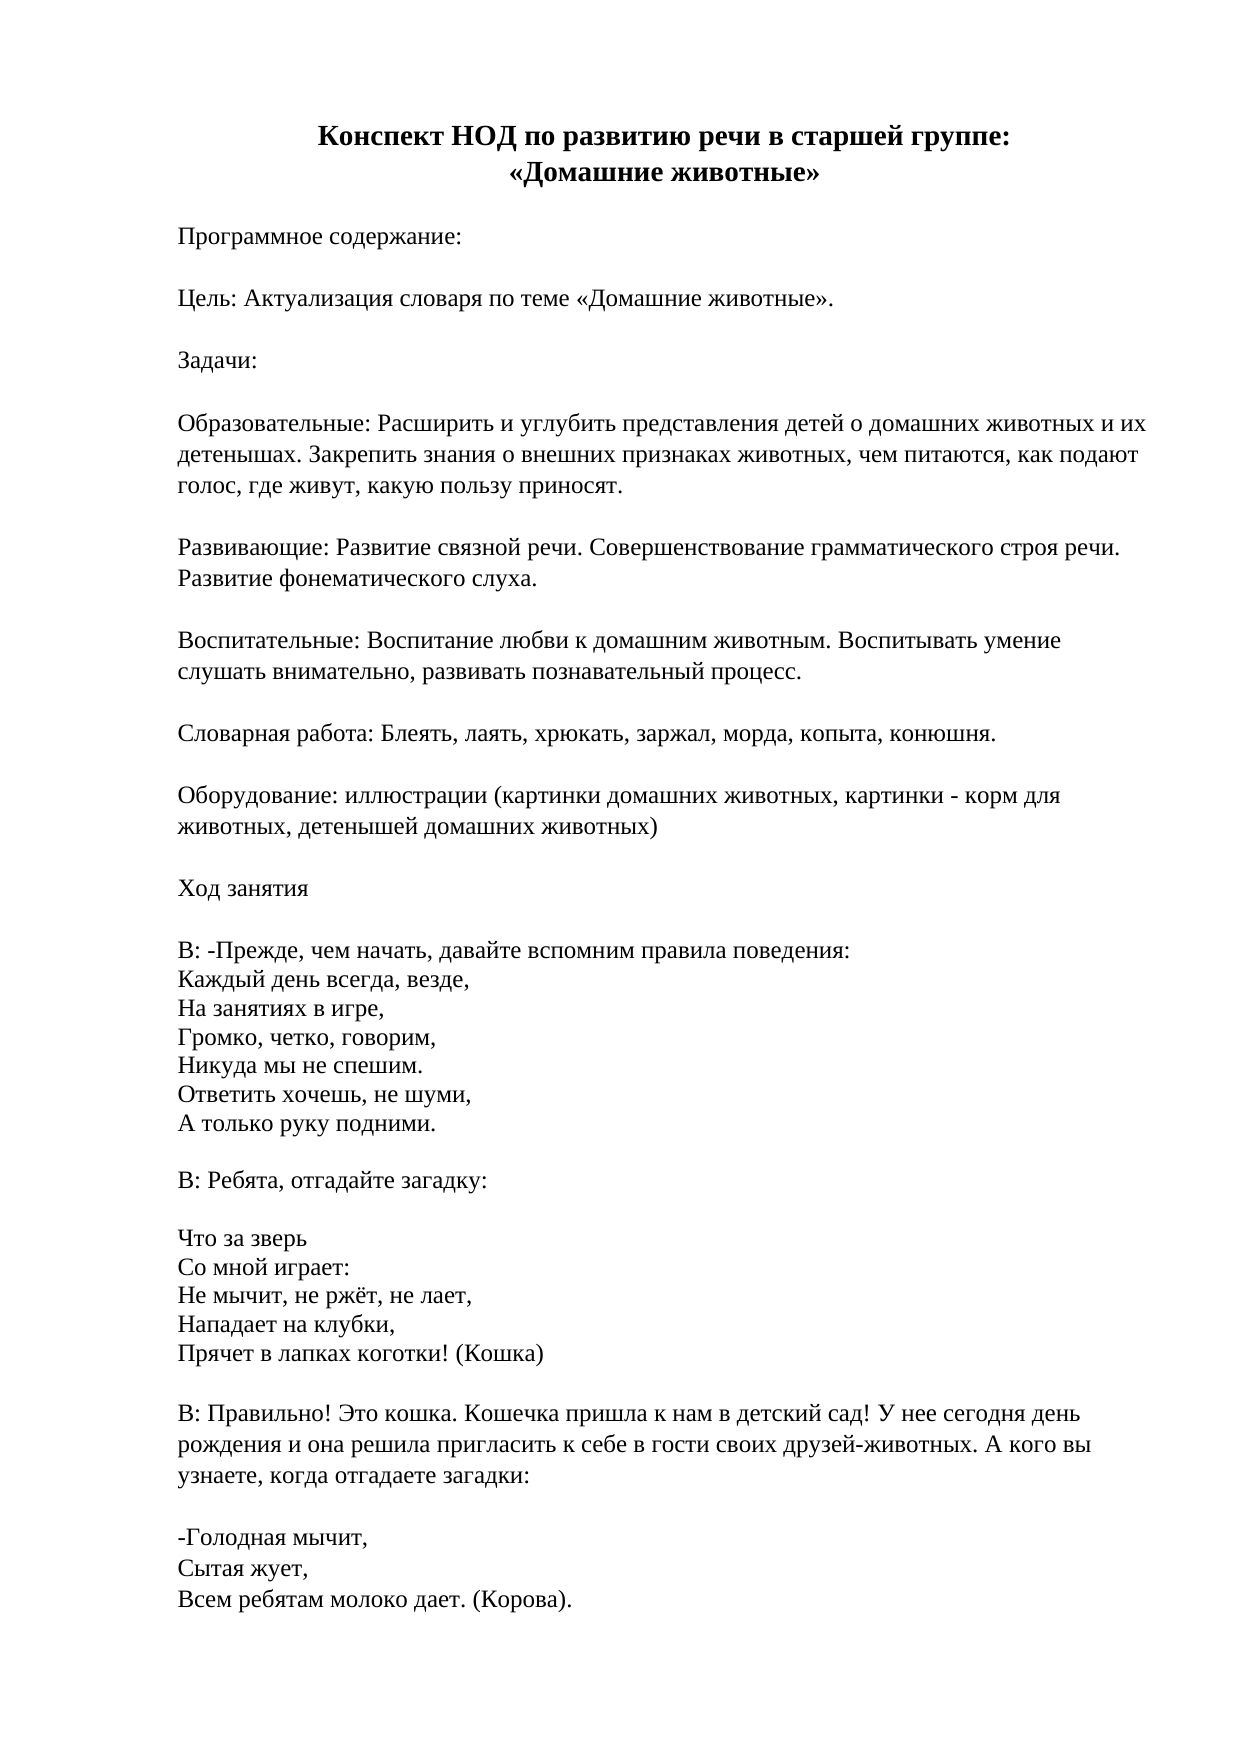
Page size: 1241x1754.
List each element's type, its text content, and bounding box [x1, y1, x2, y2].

text Не мычит, не ржёт, не лает, [177, 1280, 1152, 1309]
text В: Ребята, отгадайте загадку: [177, 1165, 1152, 1194]
text Прячет в лапках коготки! (Кошка) [177, 1338, 1152, 1367]
text В: Правильно! Это кошка. Кошечка пришла к нам в детский сад! У нее сегодня день рождения и она решила пригласить к себе в гости своих друзей-животных. А кого вы узнаете, когда отгадаете загадки: [177, 1398, 1152, 1488]
text Цель: Актуализация словаря по теме «Домашние животные». [177, 283, 1152, 312]
text А только руку подними. [177, 1108, 1152, 1137]
text Что за зверь [177, 1223, 1152, 1252]
text Конспект НОД по развитию речи в старшей группе: [177, 118, 1152, 152]
text Никуда мы не спешим. [177, 1050, 1152, 1079]
text Всем ребятам молоко дает. (Корова). [177, 1584, 1152, 1613]
text В: -Прежде, чем начать, давайте вспомним правила поведения: [177, 935, 1152, 964]
text Ответить хочешь, не шуми, [177, 1079, 1152, 1108]
text Программное содержание: [177, 221, 1152, 250]
text Сытая жует, [177, 1553, 1152, 1582]
text Каждый день всегда, везде, [177, 964, 1152, 993]
text Ход занятия [177, 873, 1152, 902]
text -Голодная мычит, [177, 1522, 1152, 1551]
text Оборудование: иллюстрации (картинки домашних животных, картинки - корм для животных, детенышей домашних животных) [177, 780, 1152, 840]
text Воспитательные: Воспитание любви к домашним животным. Воспитывать умение слушать внимательно, развивать познавательный процесс. [177, 625, 1152, 685]
text На занятиях в игре, [177, 993, 1152, 1022]
text Задачи: [177, 346, 1152, 374]
text Громко, четко, говорим, [177, 1022, 1152, 1050]
text Развивающие: Развитие связной речи. Совершенствование грамматического строя речи. Развитие фонематического слуха. [177, 532, 1152, 592]
text Нападает на клубки, [177, 1309, 1152, 1338]
text Образовательные: Расширить и углубить представления детей о домашних животных и их детенышах. Закрепить знания о внешних признаках животных, чем питаются, как подают голос, где живут, какую пользу приносят. [177, 408, 1152, 498]
text Со мной играет: [177, 1252, 1152, 1280]
text «Домашние животные» [177, 154, 1152, 188]
text Словарная работа: Блеять, лаять, хрюкать, заржал, морда, копыта, конюшня. [177, 718, 1152, 747]
